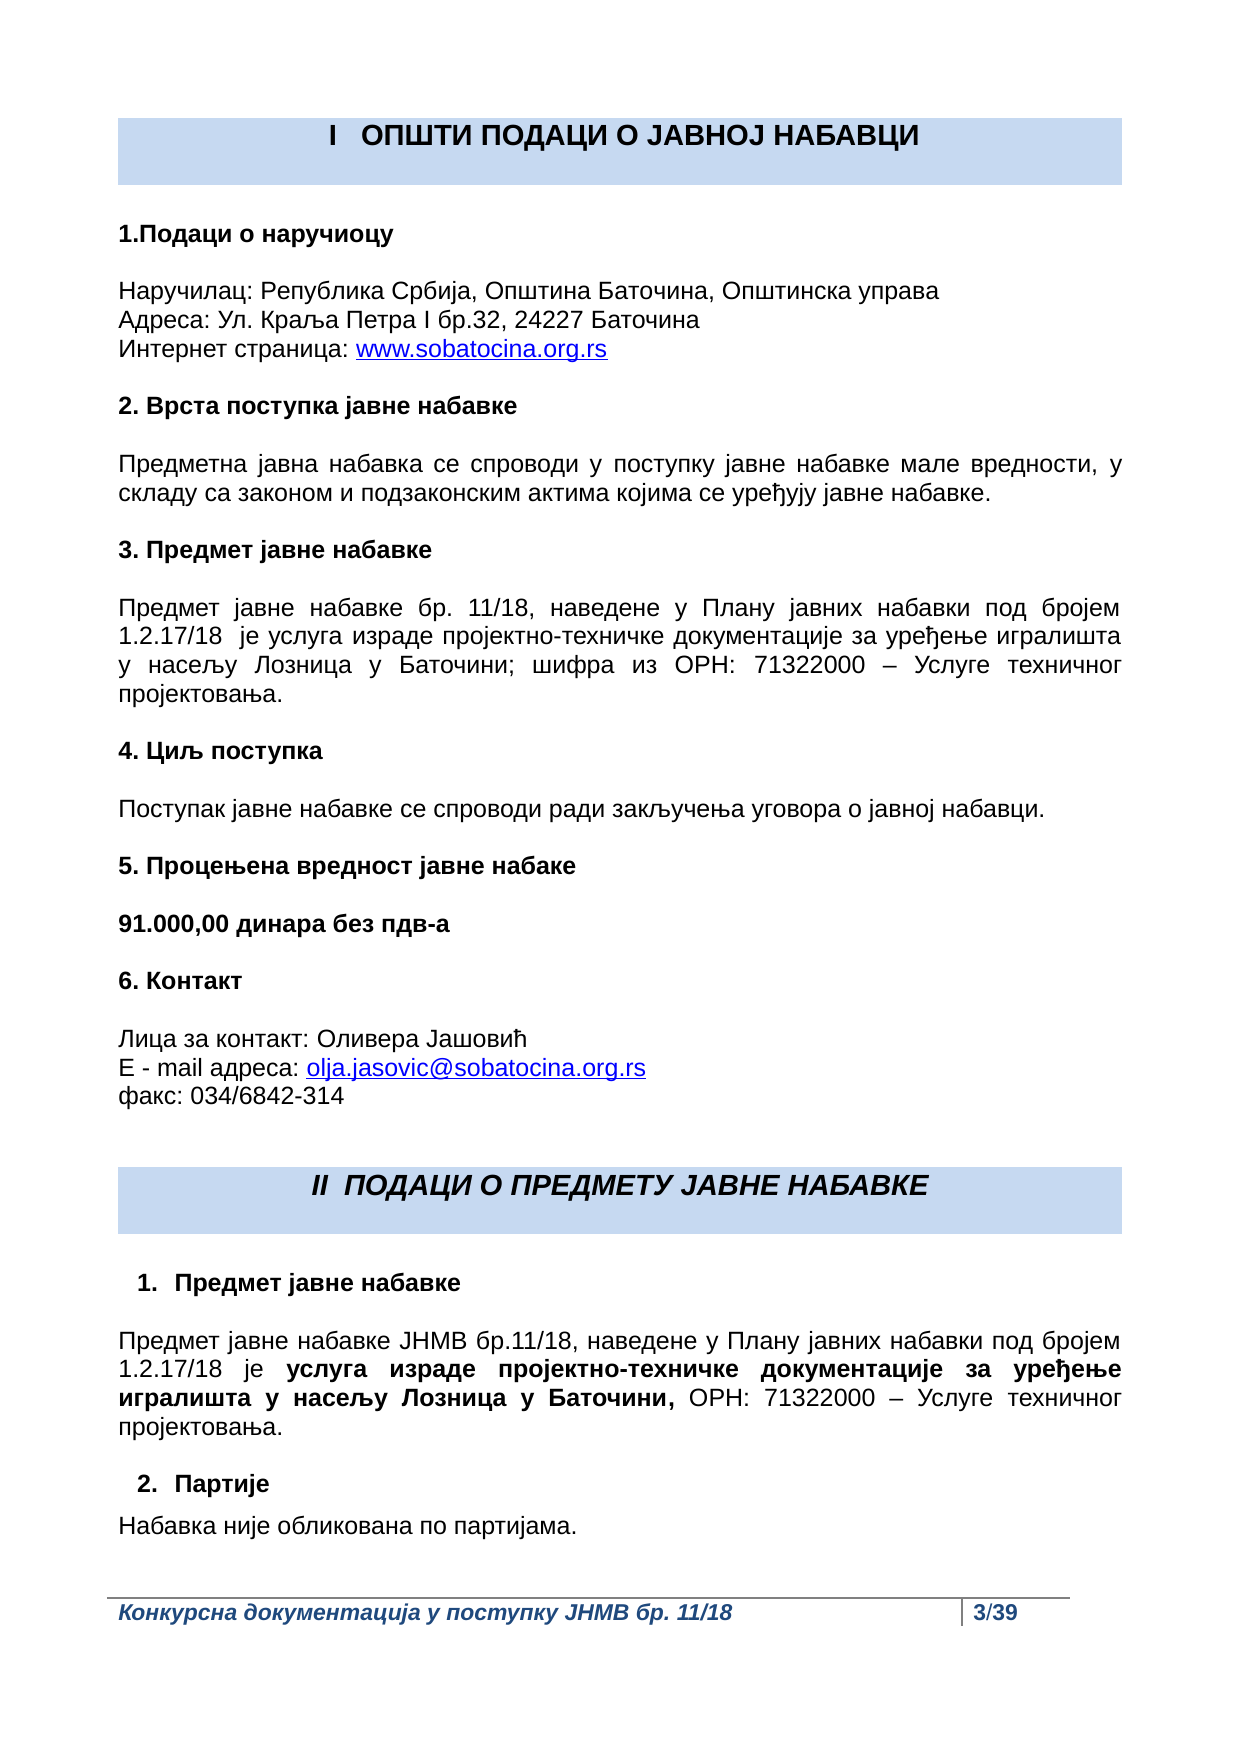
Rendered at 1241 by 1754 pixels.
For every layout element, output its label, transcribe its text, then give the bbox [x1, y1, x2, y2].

text 6. Контакт [118, 966, 1122, 995]
text 5. Процењена вредност јавне набаке [118, 851, 1122, 880]
text Предмет јавне набавке ЈНМВ бр.11/18, наведене у Плану јавних набавки под бројем 1.2.17/18 је услуга израде пројектно-техничке документације за уређење игралишта у насељу Лозница у Баточини, OРН: 71322000 – Услуге техничног пројектовања. [118, 1326, 1122, 1441]
text II ПОДАЦИ О ПРЕДМЕТУ ЈАВНЕ НАБАВКЕ [118, 1167, 1122, 1201]
text I ОПШТИ ПОДАЦИ О ЈАВНОЈ НАБАВЦИ [118, 118, 1122, 152]
text Лица за контакт: Оливера Јашовић [118, 1024, 1122, 1052]
text Предмет јавне набавке бр. 11/18, наведене у Плану јавних набавки под бројем 1.2.17/18 је услуга израде пројектно-техничке документације за уређење игралишта у насељу Лозница у Баточини; шифра из ОРН: 71322000 – Услуге техничног пројектовања. [118, 592, 1122, 707]
text 91.000,00 динара без пдв-а [118, 909, 1122, 937]
text факс: 034/6842-314 [118, 1081, 1122, 1110]
text Набавка није обликована по партијама. [118, 1511, 1122, 1539]
text 2. Врста поступка јавне набавке [118, 391, 1122, 420]
text Предметна јавна набавка се спроводи у поступку јавне набавке мале вредности, у складу са законом и подзаконским актима којима се уређују јавне набавке. [118, 449, 1122, 506]
text Наручилац: Република Србија, Општина Баточина, Општинска управа [118, 276, 1122, 305]
list Партије [137, 1469, 1122, 1498]
text Адреса: Ул. Краља Петра I бр.32, 24227 Баточина [118, 305, 1122, 334]
text Е - mail адреса: olja.jasovic@sobatocina.org.rs [118, 1052, 1122, 1081]
text Интернет страница: www.sobatocina.org.rs [118, 334, 1122, 362]
text 4. Циљ поступка [118, 736, 1122, 765]
text 3. Предмет јавне набавке [118, 535, 1122, 564]
text Поступак јавне набавке се спроводи ради закључења уговора о јавној набавци. [118, 794, 1122, 822]
text 1.Подаци о наручиоцу [118, 219, 1122, 247]
list Предмет јавне набавке [137, 1268, 1122, 1297]
